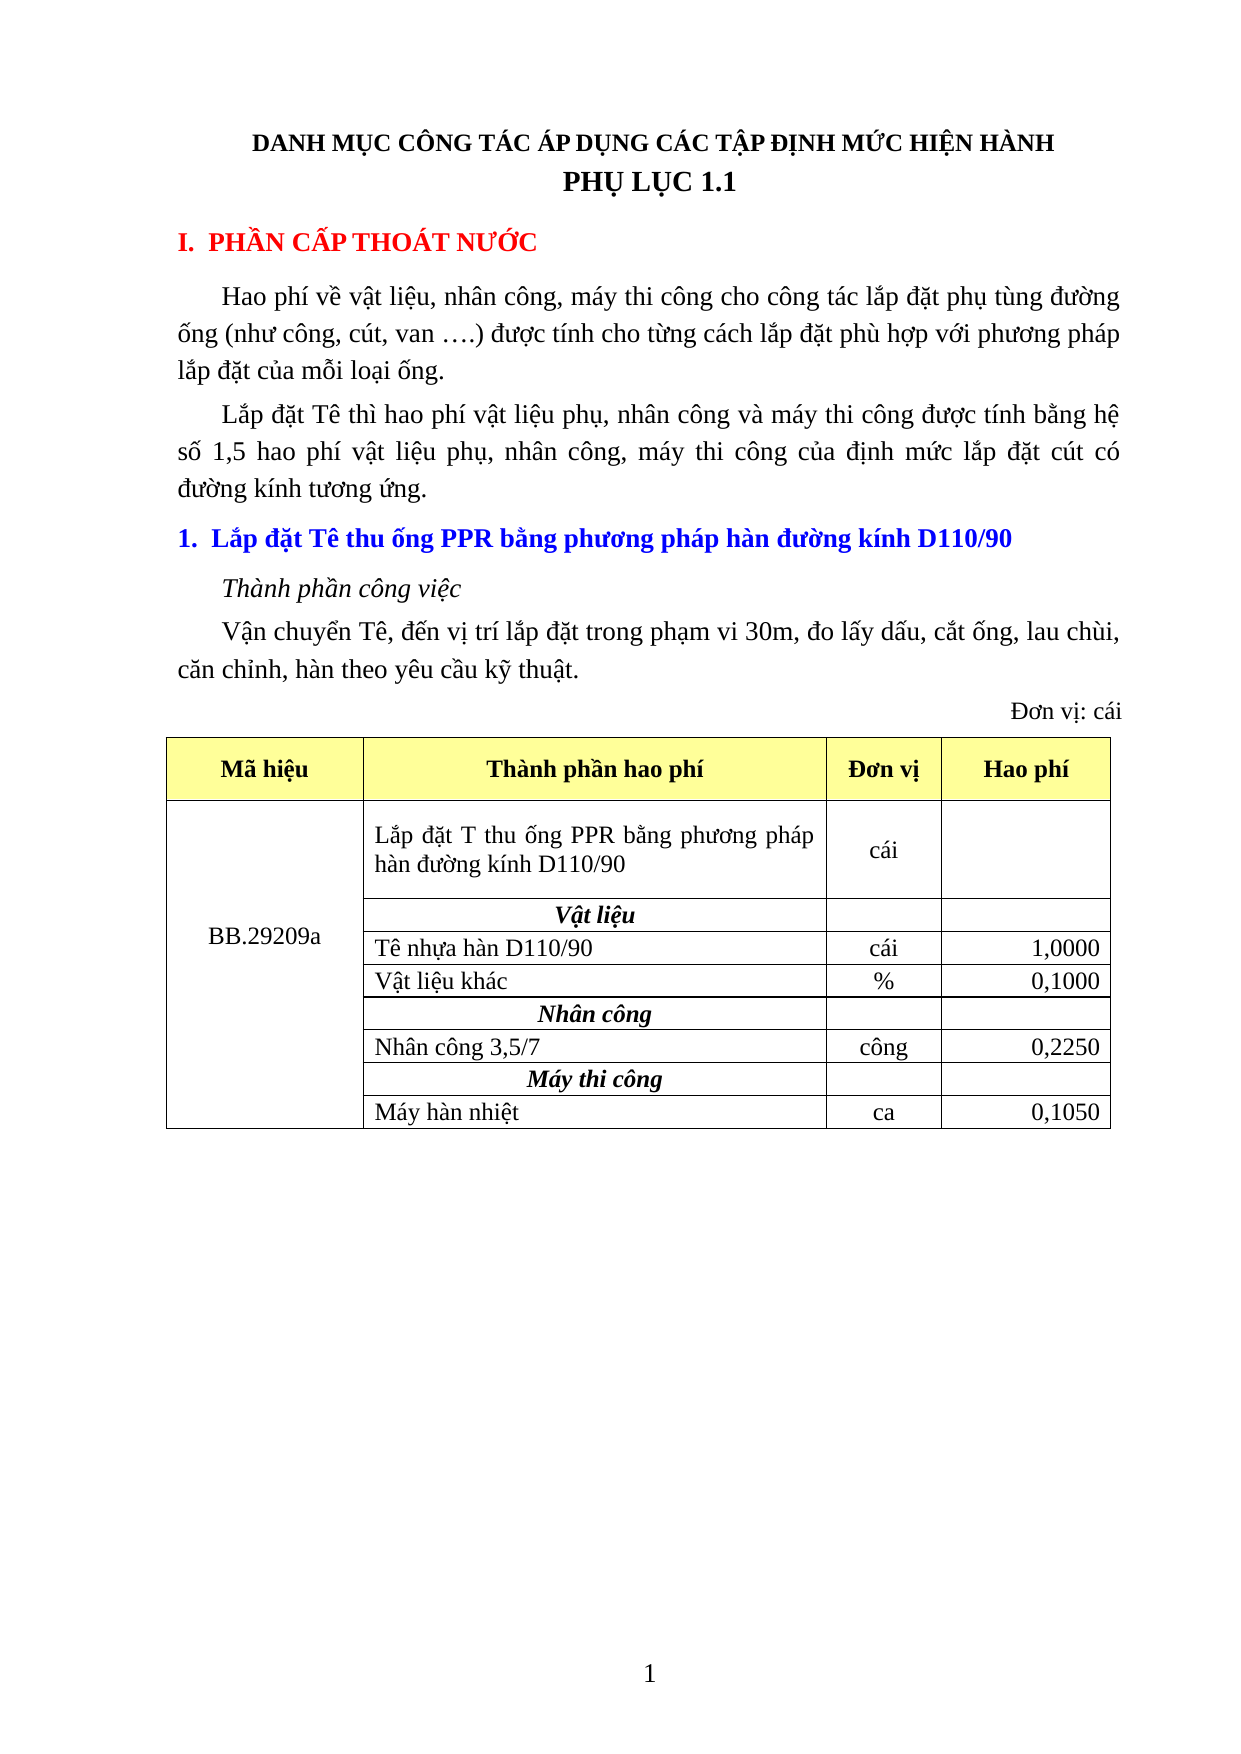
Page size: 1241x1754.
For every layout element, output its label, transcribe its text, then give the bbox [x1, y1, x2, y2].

table_cell 0,2250 [942, 1030, 1110, 1062]
table_cell 1,0000 [942, 932, 1110, 963]
table_cell Máy hàn nhiệt [364, 1096, 826, 1128]
table_cell [942, 801, 1110, 898]
text Vận chuyển Tê, đến vị trí lắp đặt trong phạm vi 30m, đo lấy dấu, cắt ống, lau chùi, căn chỉnh, hàn theo yêu cầu kỹ thuật. [177, 615, 1122, 684]
table_cell 0,1050 [942, 1096, 1110, 1128]
subtitle PhẦn cẤp thoát nưỚc [177, 226, 1122, 257]
subtitle DANH MỤC CÔNG TÁC ÁP DỤNG CÁC TẬP ĐỊNH MỨC HIỆN HÀNH phỤ lỤC 1.1 [177, 124, 1122, 198]
table_cell [827, 899, 941, 931]
table_cell Tê nhựa hàn D110/90 [364, 932, 826, 963]
table_header Thành phần hao phí [364, 738, 826, 799]
table_cell Vật liệu khác [364, 965, 826, 996]
text Hao phí về vật liệu, nhân công, máy thi công cho công tác lắp đặt phụ tùng đường ống (như công, cút, van ….) được tính cho từng cách lắp đặt phù hợp với phương pháp lắp đặt của mỗi loại ống. [177, 279, 1122, 385]
table_cell [942, 998, 1110, 1029]
table_cell ca [827, 1096, 941, 1128]
subtitle Lắp đặt Tê thu ống PPR bằng phương pháp hàn đường kính D110/90 [177, 522, 1122, 553]
table_cell BB.29209a [167, 801, 363, 1128]
table_cell cái [827, 801, 941, 898]
table_cell [827, 998, 941, 1029]
table_cell Nhân công 3,5/7 [364, 1030, 826, 1062]
table_cell 0,1000 [942, 965, 1110, 996]
table_header Hao phí [942, 738, 1110, 799]
table_cell % [827, 965, 941, 996]
table_cell [827, 1063, 941, 1095]
table_header Đơn vị [827, 738, 941, 799]
table_header Mã hiệu [167, 738, 363, 799]
table_cell cái [827, 932, 941, 963]
table_cell [942, 1063, 1110, 1095]
table_cell công [827, 1030, 941, 1062]
table_cell Lắp đặt T thu ống PPR bằng phương pháp hàn đường kính D110/90 [364, 801, 826, 898]
text Đơn vị: cái [177, 696, 1122, 725]
text Thành phần công việc [177, 572, 1122, 603]
table_cell Nhân công [364, 998, 826, 1029]
table_cell [942, 899, 1110, 931]
table_cell Máy thi công [364, 1063, 826, 1095]
table_cell Vật liệu [364, 899, 826, 931]
text Lắp đặt Tê thì hao phí vật liệu phụ, nhân công và máy thi công được tính bằng hệ số 1,5 hao phí vật liệu phụ, nhân công, máy thi công của định mức lắp đặt cút có đường kính tương ứng. [177, 398, 1122, 503]
